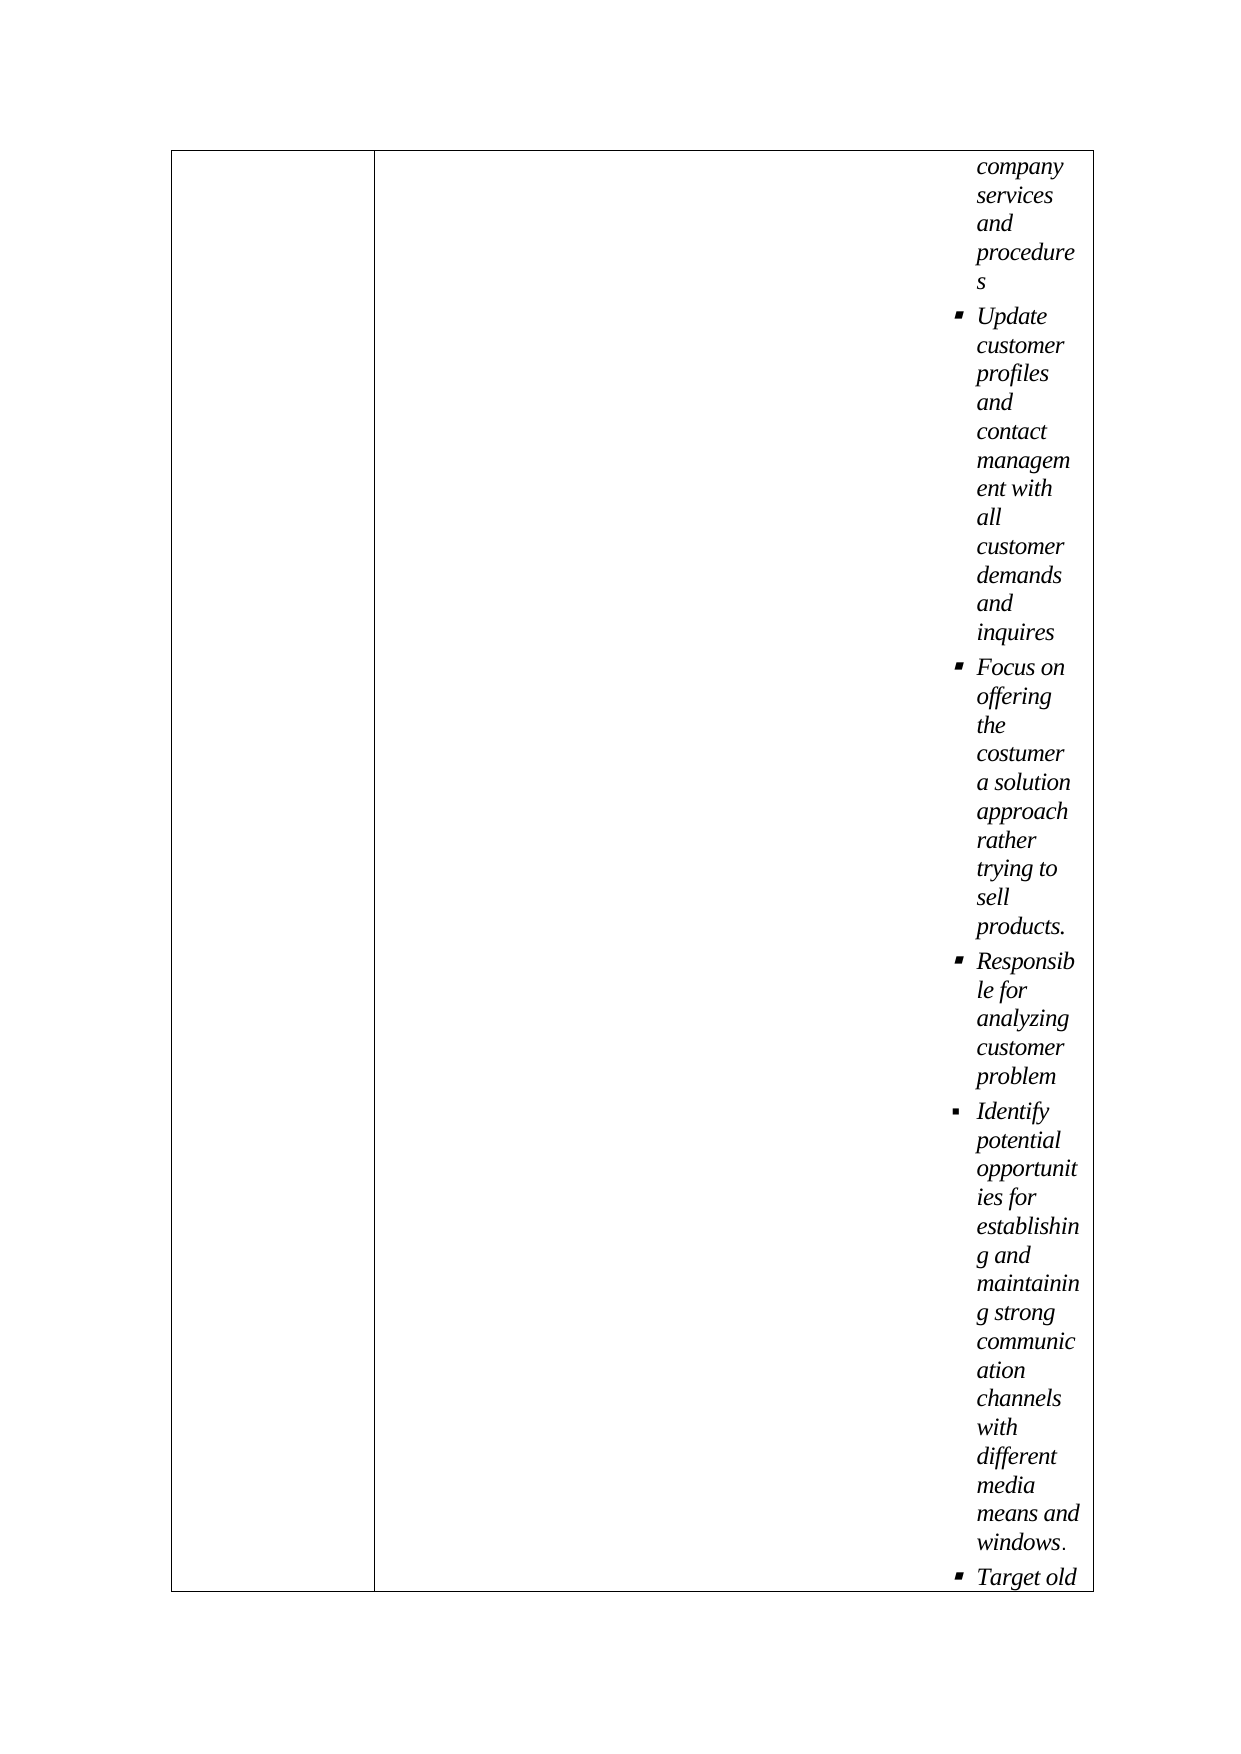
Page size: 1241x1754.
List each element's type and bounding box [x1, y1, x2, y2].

table_cell [375, 151, 1093, 1591]
table_cell [172, 151, 374, 1591]
